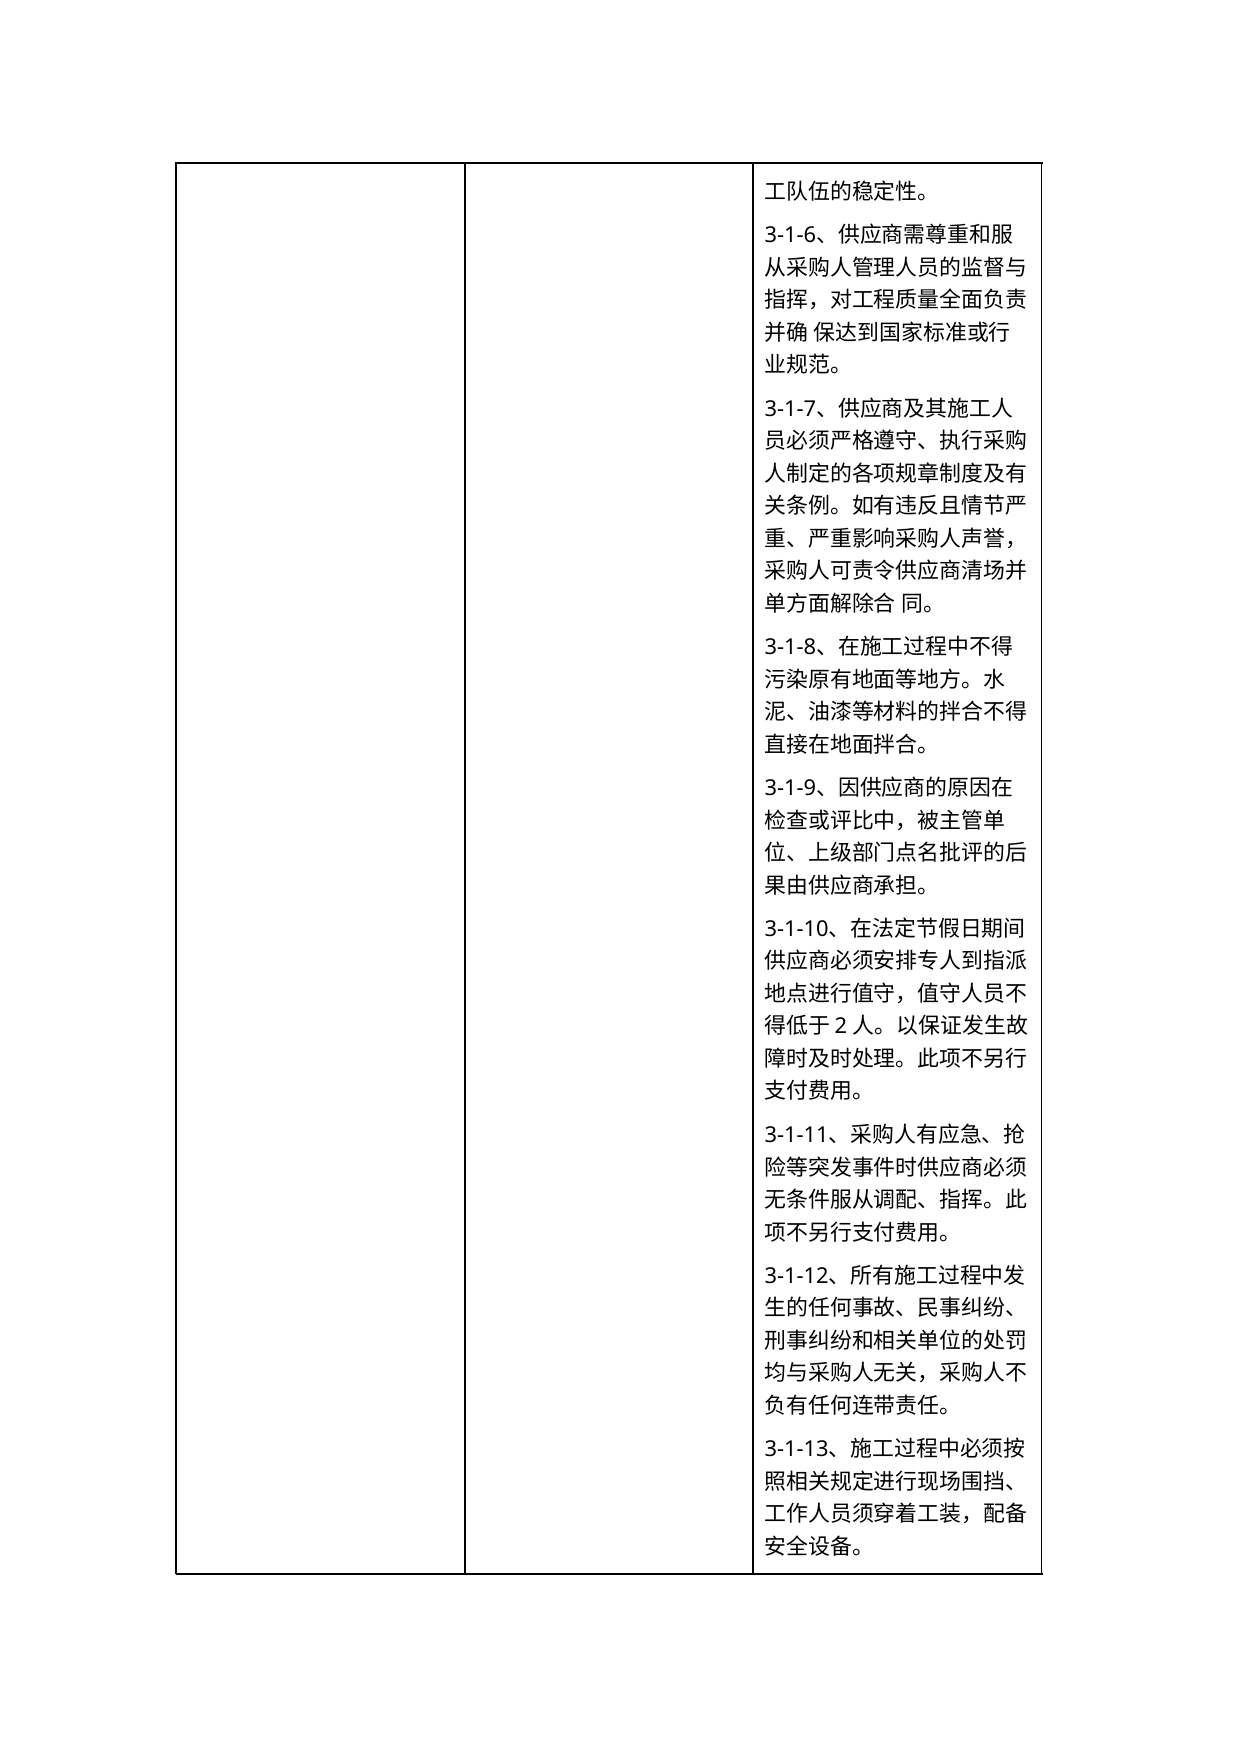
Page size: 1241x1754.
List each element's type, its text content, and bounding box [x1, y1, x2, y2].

table_cell 1 [177, 164, 464, 1573]
table_cell [466, 164, 752, 1573]
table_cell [754, 164, 1041, 1573]
